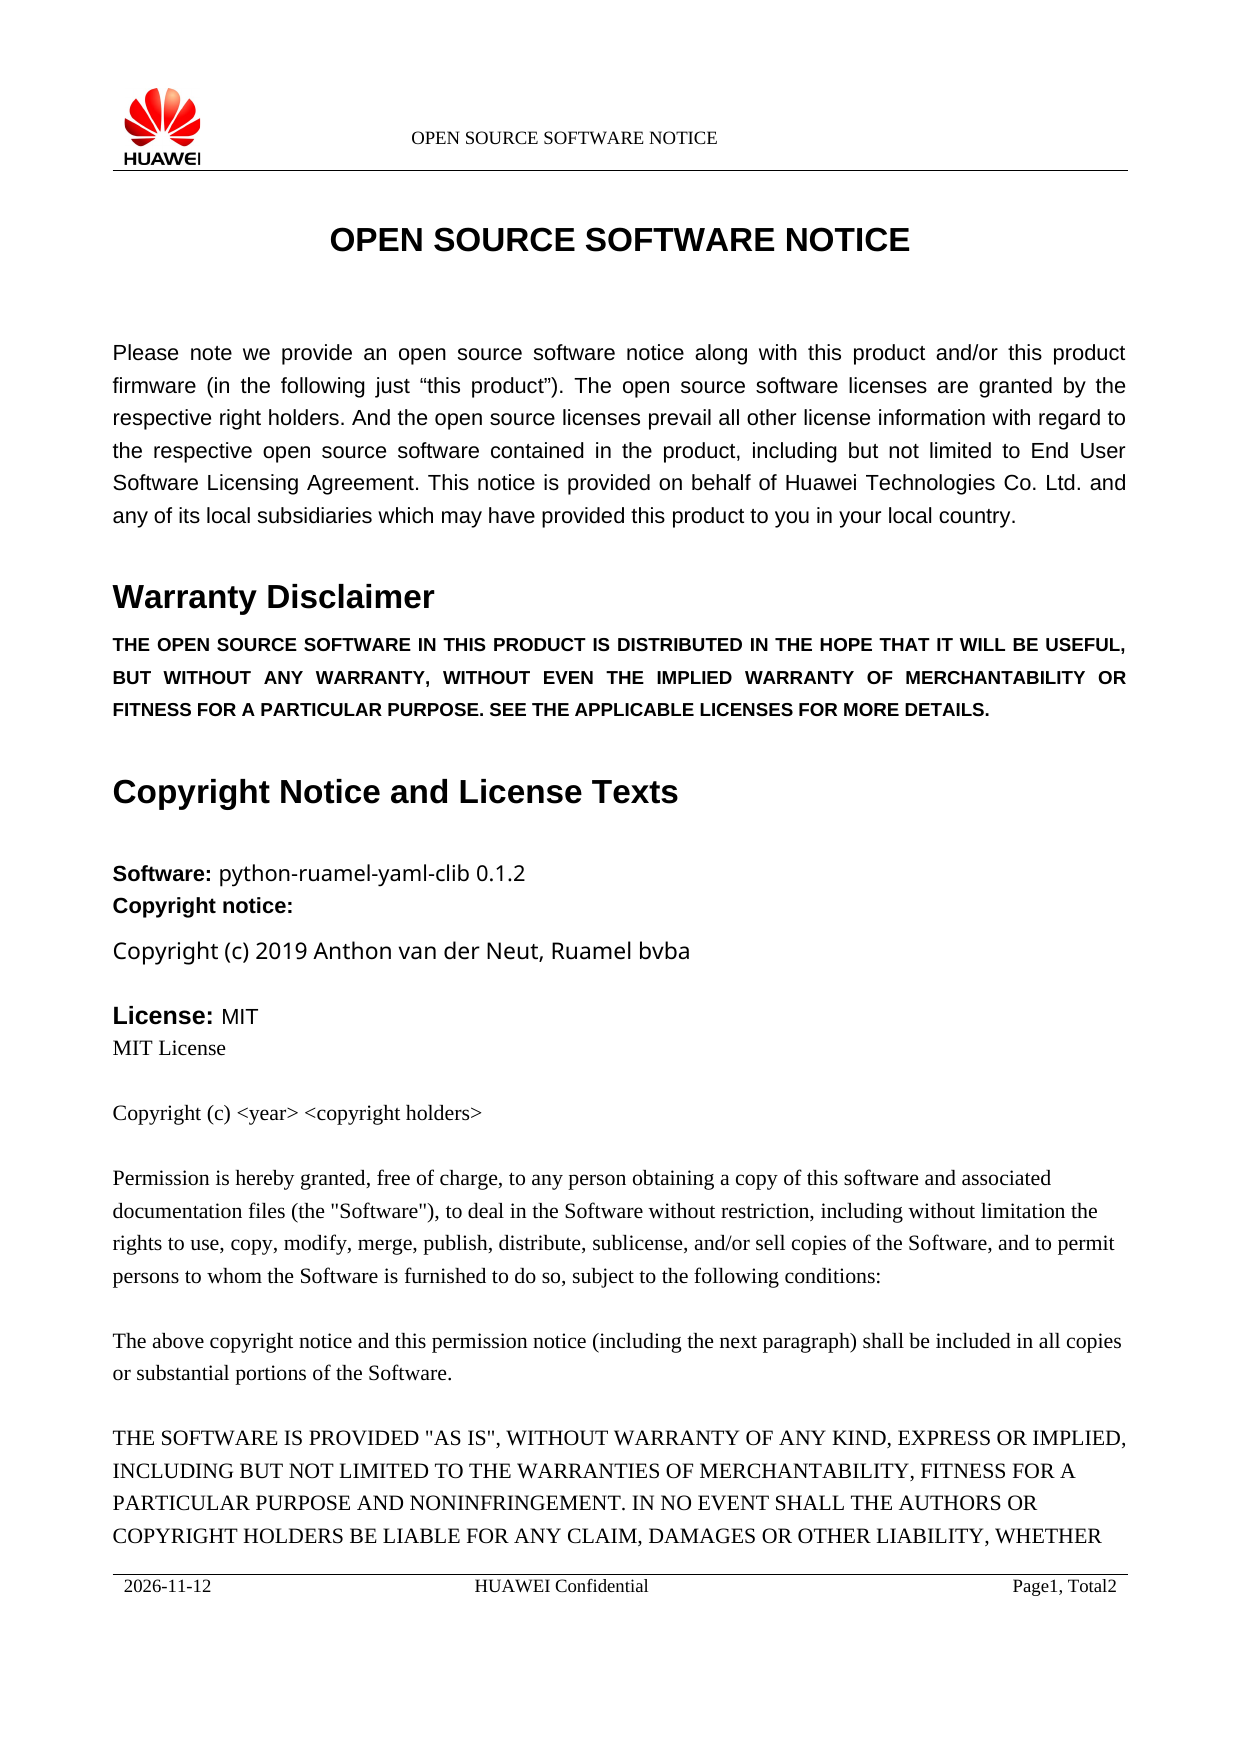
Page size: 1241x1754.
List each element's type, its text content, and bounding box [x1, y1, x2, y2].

picture [124, 88, 201, 165]
text The open source software in this product is distributed in the hope that it will be useful, but WITHOUT ANY WARRANTY, without even the implied warranty of MERCHANTABILITY or FITNESS FOR A PARTICULAR PURPOSE. See the applicable licenses for more details. [112, 629, 1128, 726]
title Software: python-ruamel-yaml-clib 0.1.2 [112, 856, 1128, 889]
text Please note we provide an open source software notice along with this product and/or this product firmware (in the following just “this product”). The open source software licenses are granted by the respective right holders. And the open source licenses prevail all other license information with regard to the respective open source software contained in the product, including but not limited to End User Software Licensing Agreement. This notice is provided on behalf of Huawei Technologies Co. Ltd. and any of its local subsidiaries which may have provided this product to you in your local country. [112, 336, 1128, 531]
text Copyright (c) 2019 Anthon van der Neut, Ruamel bvba [112, 934, 1128, 999]
text Warranty Disclaimer [112, 564, 1128, 629]
text License: MIT [112, 999, 1128, 1031]
text Copyright Notice and License Texts [112, 759, 1128, 824]
text Copyright notice: [112, 889, 1128, 921]
text OPEN SOURCE SOFTWARE NOTICE [112, 206, 1128, 271]
